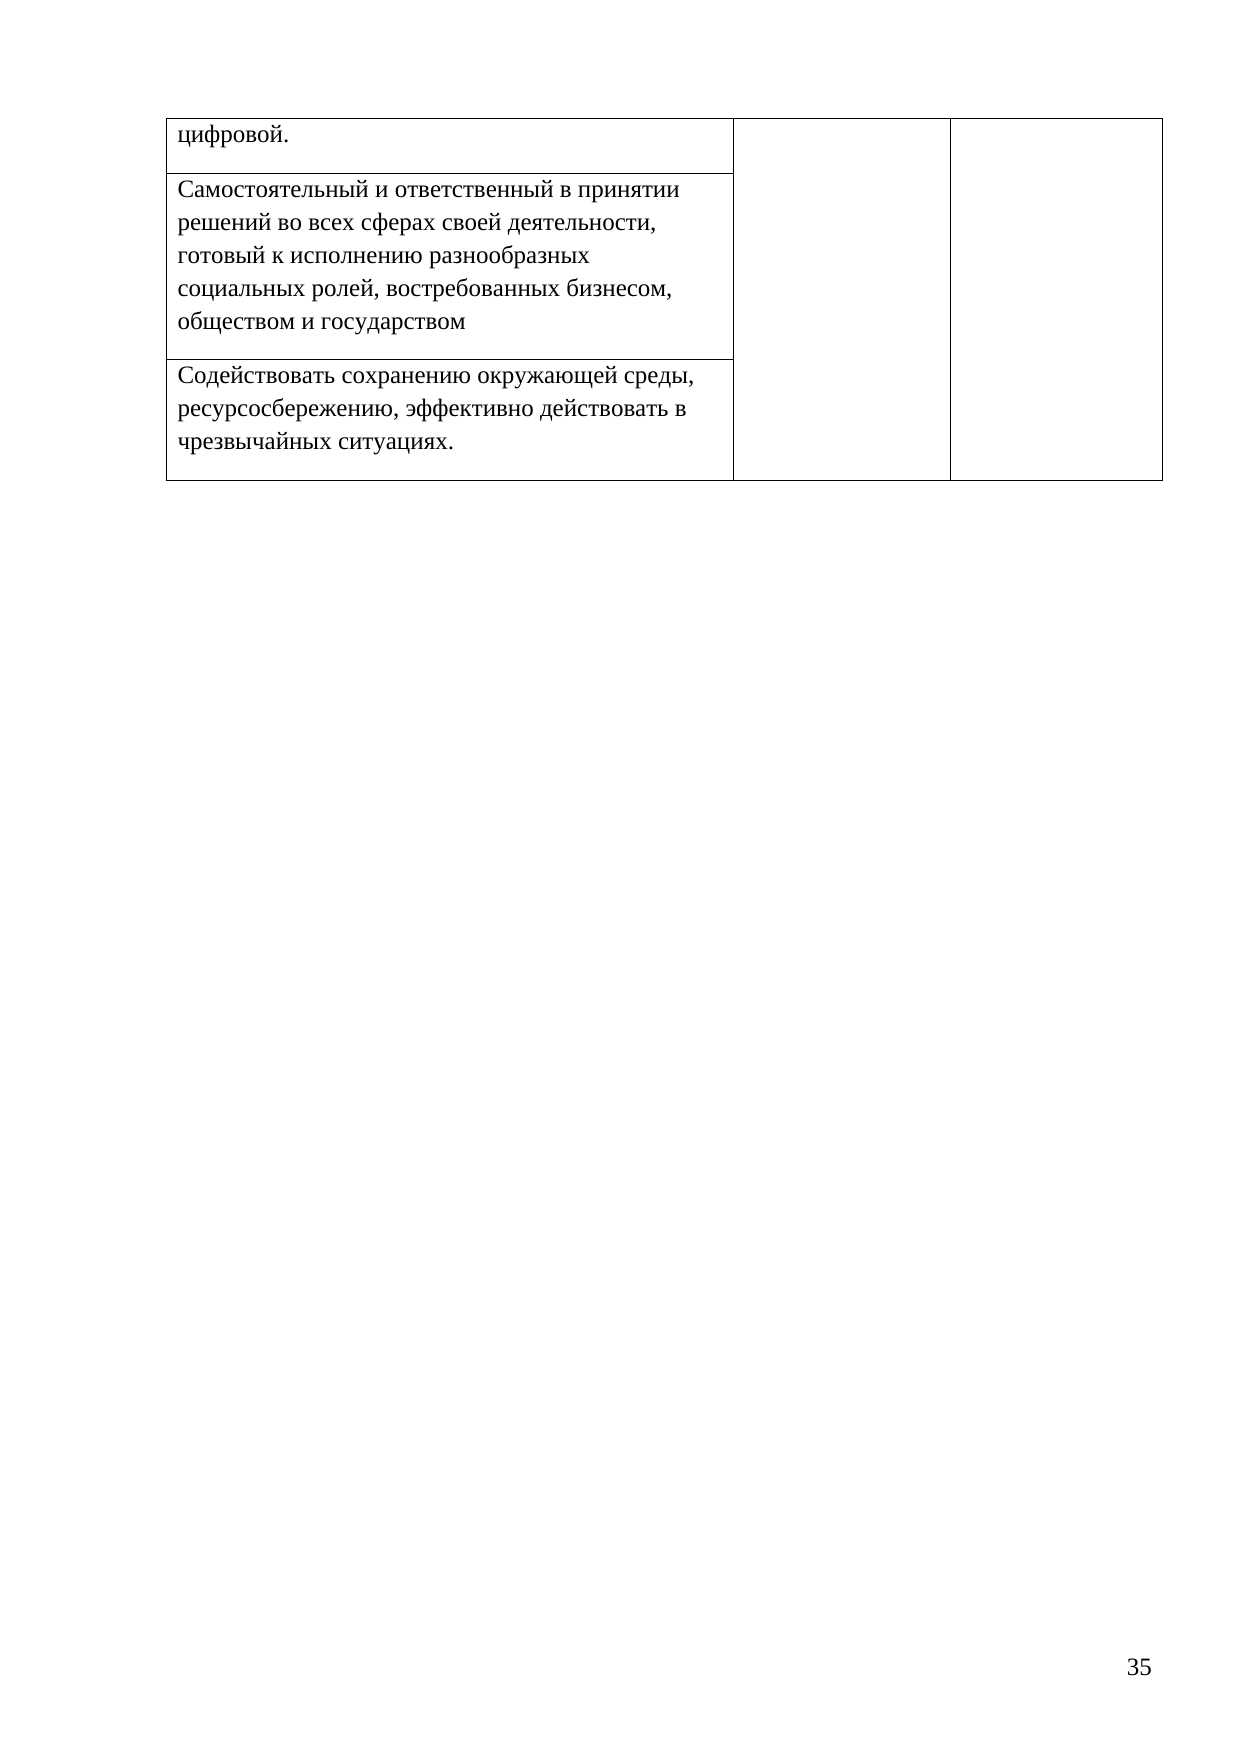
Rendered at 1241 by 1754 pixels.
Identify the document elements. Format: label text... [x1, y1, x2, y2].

table_cell Самостоятельный и ответственный в принятии решений во всех сферах своей деятельности, готовый к исполнению разнообразных социальных ролей, востребованных бизнесом, обществом и государством [167, 174, 733, 359]
table_cell Содействовать сохранению окружающей среды, ресурсосбережению, эффективно действовать в чрезвычайных ситуациях. [167, 360, 733, 480]
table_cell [167, 119, 733, 173]
